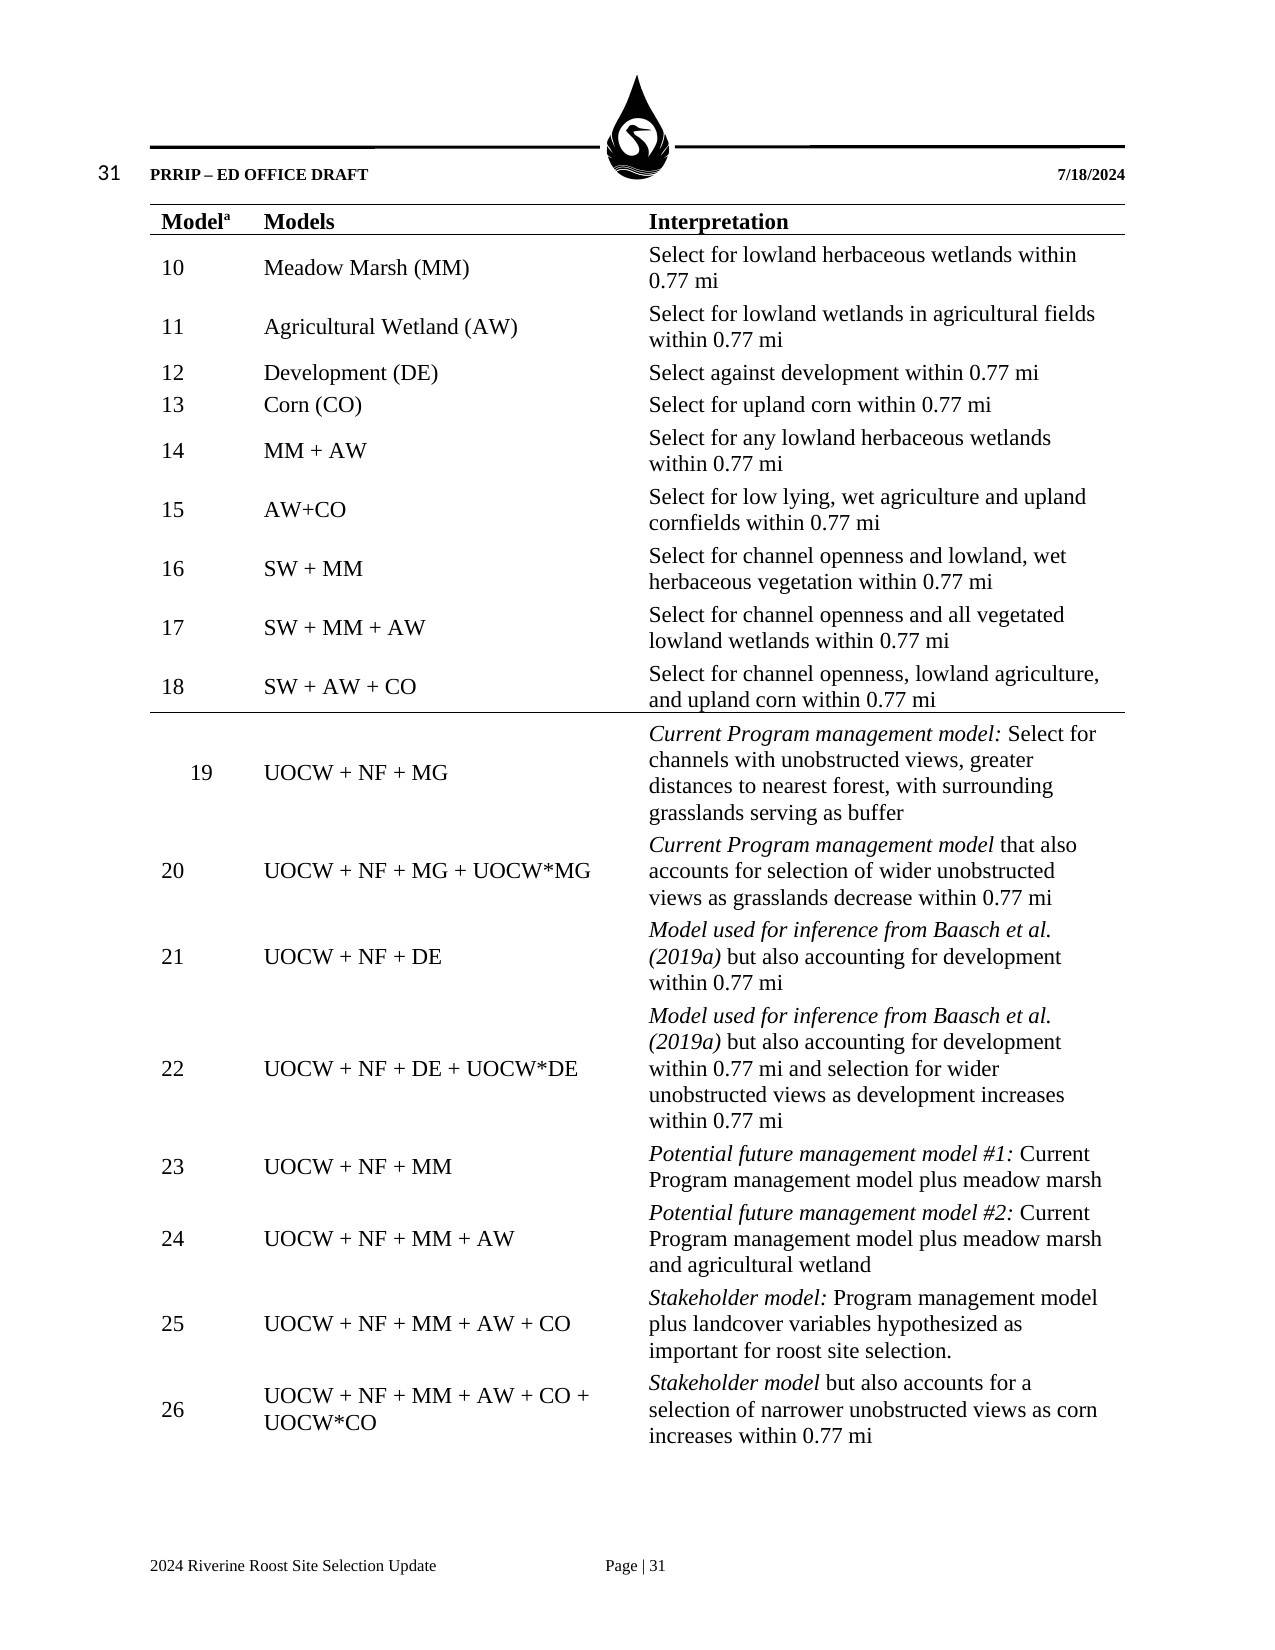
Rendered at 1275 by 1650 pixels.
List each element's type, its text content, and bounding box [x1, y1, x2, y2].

table_cell 19 [150, 713, 252, 825]
table_cell 26 [150, 1363, 252, 1448]
table_cell Development (DE) [252, 352, 637, 385]
table_header Interpretation [638, 205, 1125, 234]
table_cell Agricultural Wetland (AW) [252, 293, 637, 352]
table_cell UOCW + NF + MM + AW + CO [252, 1278, 637, 1363]
table_cell Select for lowland herbaceous wetlands within 0.77 mi [638, 235, 1125, 293]
table_header Modela [150, 205, 252, 234]
table_cell Potential future management model #2: Current Program management model plus meadow marsh and agricultural wetland [638, 1193, 1125, 1278]
table_cell 16 [150, 535, 252, 594]
table_cell MM + AW [252, 418, 637, 476]
table_cell Potential future management model #1: Current Program management model plus meadow marsh [638, 1134, 1125, 1193]
table_cell Meadow Marsh (MM) [252, 235, 637, 293]
table_cell Select against development within 0.77 mi [638, 352, 1125, 385]
table_cell SW + MM [252, 535, 637, 594]
table_cell UOCW + NF + MM + AW + CO + UOCW*CO [252, 1363, 637, 1448]
table_cell Stakeholder model: Program management model plus landcover variables hypothesized as important for roost site selection. [638, 1278, 1125, 1363]
table_cell Select for lowland wetlands in agricultural fields within 0.77 mi [638, 293, 1125, 352]
table_cell 25 [150, 1278, 252, 1363]
table_cell 21 [150, 910, 252, 996]
table_cell 13 [150, 385, 252, 417]
table_cell 11 [150, 293, 252, 352]
table_cell Select for channel openness, lowland agriculture, and upland corn within 0.77 mi [638, 653, 1125, 712]
table_cell Select for upland corn within 0.77 mi [638, 385, 1125, 417]
table_cell Corn (CO) [252, 385, 637, 417]
table_cell 18 [150, 653, 252, 712]
table_cell Current Program management model that also accounts for selection of wider unobstructed views as grasslands decrease within 0.77 mi [638, 825, 1125, 910]
table_cell Current Program management model: Select for channels with unobstructed views, greater distances to nearest forest, with surrounding grasslands serving as buffer [638, 713, 1125, 825]
table_cell SW + MM + AW [252, 594, 637, 653]
table_cell UOCW + NF + MM + AW [252, 1193, 637, 1278]
table_cell 10 [150, 235, 252, 293]
table_cell UOCW + NF + MG + UOCW*MG [252, 825, 637, 910]
table_cell 22 [150, 996, 252, 1134]
table_cell Model used for inference from Baasch et al. (2019a) but also accounting for development within 0.77 mi and selection for wider unobstructed views as development increases within 0.77 mi [638, 996, 1125, 1134]
table_cell Select for channel openness and lowland, wet herbaceous vegetation within 0.77 mi [638, 535, 1125, 594]
table_cell Select for low lying, wet agriculture and upland cornfields within 0.77 mi [638, 476, 1125, 535]
table_cell 17 [150, 594, 252, 653]
table_cell Select for channel openness and all vegetated lowland wetlands within 0.77 mi [638, 594, 1125, 653]
table_cell 23 [150, 1134, 252, 1193]
table_cell AW+CO [252, 476, 637, 535]
table_cell 24 [150, 1193, 252, 1278]
table_cell UOCW + NF + DE [252, 910, 637, 996]
picture [598, 75, 677, 181]
table_cell 15 [150, 476, 252, 535]
table_cell SW + AW + CO [252, 653, 637, 712]
table_cell Model used for inference from Baasch et al. (2019a) but also accounting for development within 0.77 mi [638, 910, 1125, 996]
table_cell 12 [150, 352, 252, 385]
table_cell Select for any lowland herbaceous wetlands within 0.77 mi [638, 418, 1125, 476]
table_cell UOCW + NF + DE + UOCW*DE [252, 996, 637, 1134]
table_header Models [252, 205, 637, 234]
table_cell UOCW + NF + MM [252, 1134, 637, 1193]
table_cell 14 [150, 418, 252, 476]
table_cell Stakeholder model but also accounts for a selection of narrower unobstructed views as corn increases within 0.77 mi [638, 1363, 1125, 1448]
table_cell 20 [150, 825, 252, 910]
table_cell UOCW + NF + MG [252, 713, 637, 825]
